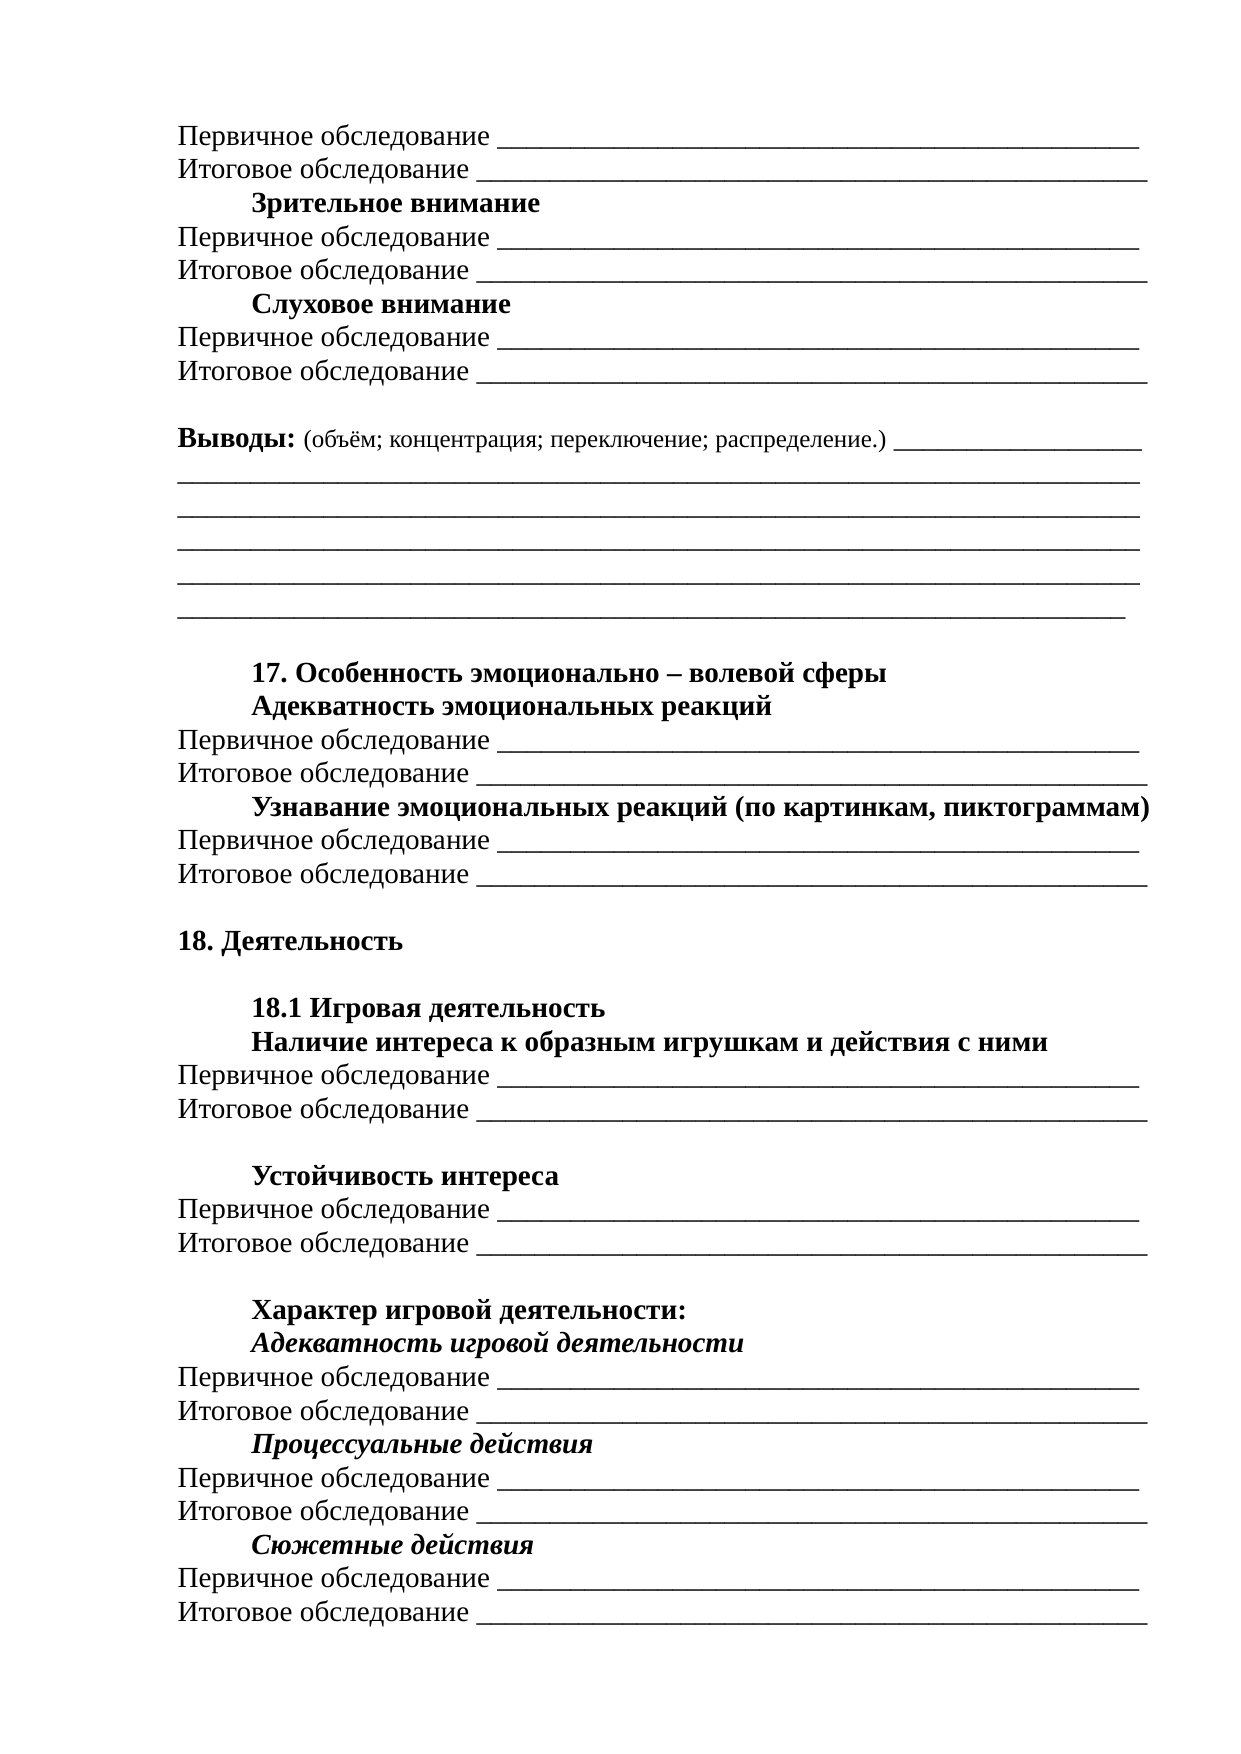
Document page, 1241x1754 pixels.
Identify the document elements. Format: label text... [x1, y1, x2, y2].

text Первичное обследование ____________________________________________ [177, 1191, 1152, 1225]
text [177, 1594, 1152, 1627]
text Итоговое обследование ______________________________________________ [177, 1393, 1152, 1426]
text Первичное обследование ____________________________________________ [177, 319, 1152, 353]
text Зрительное внимание [177, 185, 1152, 219]
text Выводы: (объём; концентрация; переключение; распределение.) _________________ [177, 420, 1152, 453]
text Наличие интереса к образным игрушкам и действия с ними [177, 1024, 1152, 1057]
text Итоговое обследование ______________________________________________ [177, 856, 1152, 889]
text Итоговое обследование ______________________________________________ [177, 1493, 1152, 1527]
text Итоговое обследование ______________________________________________ [177, 353, 1152, 386]
text Адекватность игровой деятельности [177, 1326, 1152, 1359]
text Первичное обследование ____________________________________________ [177, 1057, 1152, 1091]
text Первичное обследование ____________________________________________ [177, 219, 1152, 252]
text 18.1 Игровая деятельность [177, 990, 1152, 1024]
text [177, 118, 1152, 152]
text Итоговое обследование ______________________________________________ [177, 1091, 1152, 1124]
text Узнавание эмоциональных реакций (по картинкам, пиктограммам) [177, 789, 1152, 822]
text Адекватность эмоциональных реакций [177, 688, 1152, 722]
text 18. Деятельность [177, 923, 1152, 957]
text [177, 1560, 1152, 1594]
text Устойчивость интереса [177, 1158, 1152, 1191]
text Сюжетные действия [177, 1527, 1152, 1560]
text Первичное обследование ____________________________________________ [177, 822, 1152, 856]
text Первичное обследование ____________________________________________ [177, 1460, 1152, 1493]
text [177, 152, 1152, 185]
text Слуховое внимание [177, 286, 1152, 319]
text Итоговое обследование ______________________________________________ [177, 755, 1152, 789]
text Характер игровой деятельности: [177, 1292, 1152, 1326]
text Первичное обследование ____________________________________________ [177, 722, 1152, 755]
text Итоговое обследование ______________________________________________ [177, 1225, 1152, 1258]
text Процессуальные действия [177, 1426, 1152, 1460]
text 17. Особенность эмоционально – волевой сферы [177, 655, 1152, 688]
text Первичное обследование ____________________________________________ [177, 1359, 1152, 1393]
text Итоговое обследование ______________________________________________ [177, 252, 1152, 286]
